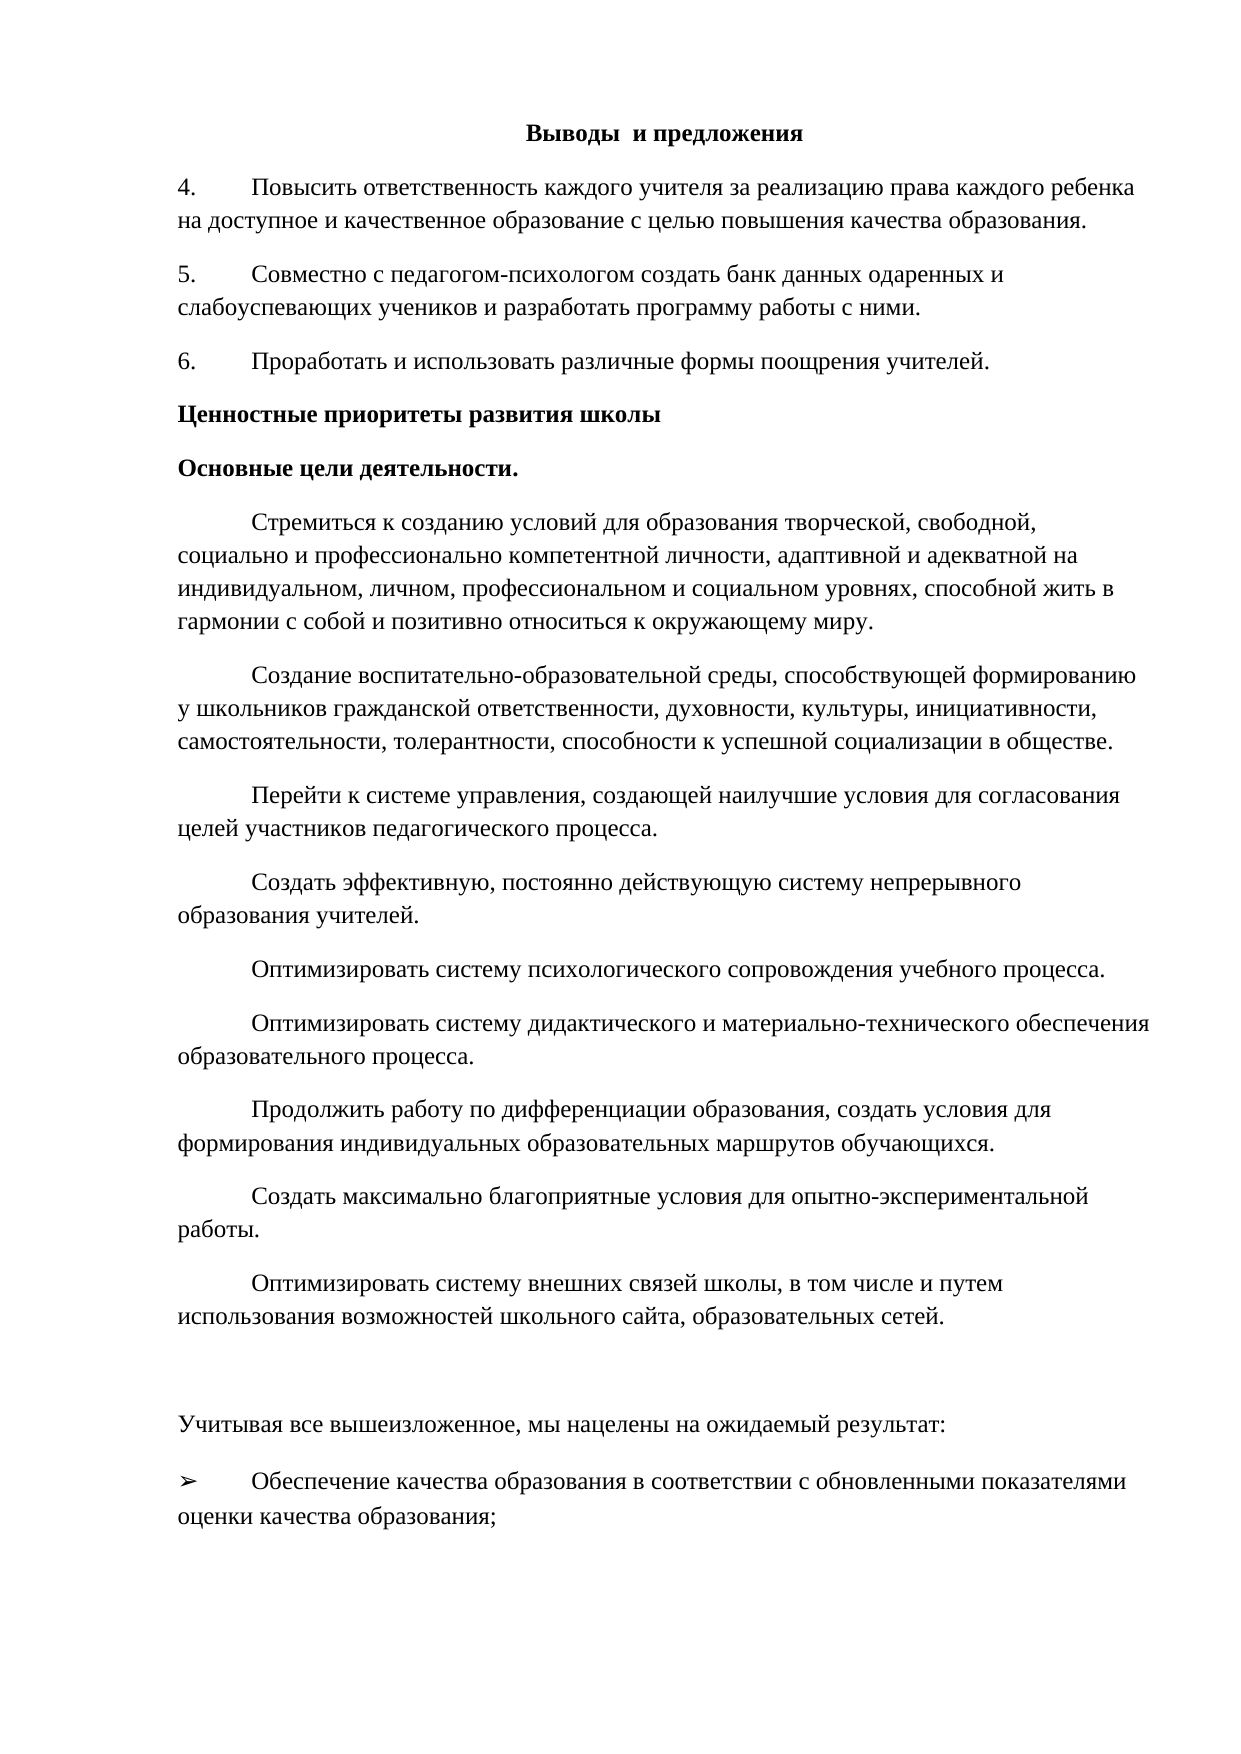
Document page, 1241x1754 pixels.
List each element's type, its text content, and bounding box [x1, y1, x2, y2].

text  Оптимизировать систему дидактического и материально-технического обеспечения образовательного процесса. [177, 1008, 1152, 1069]
text 4. Повысить ответственность каждого учителя за реализацию права каждого ребенка на доступное и качественное образование с целью повышения качества образования. [177, 172, 1152, 234]
text  Продолжить работу по дифференциации образования, создать условия для формирования индивидуальных образовательных маршрутов обучающихся. [177, 1094, 1152, 1156]
text  Перейти к системе управления, создающей наилучшие условия для согласования целей участников педагогического процесса. [177, 780, 1152, 842]
text Основные цели деятельности. [177, 453, 1152, 482]
text Выводы и предложения [177, 118, 1152, 147]
text  Создать эффективную, постоянно действующую систему непрерывного образования учителей. [177, 867, 1152, 929]
text 6. Проработать и использовать различные формы поощрения учителей. [177, 346, 1152, 374]
text  Оптимизировать систему внешних связей школы, в том числе и путем использования возможностей школьного сайта, образовательных сетей. [177, 1268, 1152, 1330]
text ➢ Обеспечение качества образования в соответствии с обновленными показателями оценки качества образования; [177, 1463, 1152, 1530]
text 5. Совместно с педагогом-психологом создать банк данных одаренных и слабоуспевающих учеников и разработать программу работы с ними. [177, 259, 1152, 321]
text  Создание воспитательно-образовательной среды, способствующей формированию у школьников гражданской ответственности, духовности, культуры, инициативности, самостоятельности, толерантности, способности к успешной социализации в обществе. [177, 660, 1152, 755]
text  Оптимизировать систему психологического сопровождения учебного процесса. [177, 954, 1152, 983]
text  Стремиться к созданию условий для образования творческой, свободной, социально и профессионально компетентной личности, адаптивной и адекватной на индивидуальном, личном, профессиональном и социальном уровнях, способной жить в гармонии с собой и позитивно относиться к окружающему миру. [177, 507, 1152, 635]
text Ценностные приоритеты развития школы [177, 399, 1152, 428]
text Учитывая все вышеизложенное, мы нацелены на ожидаемый результат: [177, 1409, 1152, 1438]
text  Создать максимально благоприятные условия для опытно-экспериментальной работы. [177, 1181, 1152, 1243]
